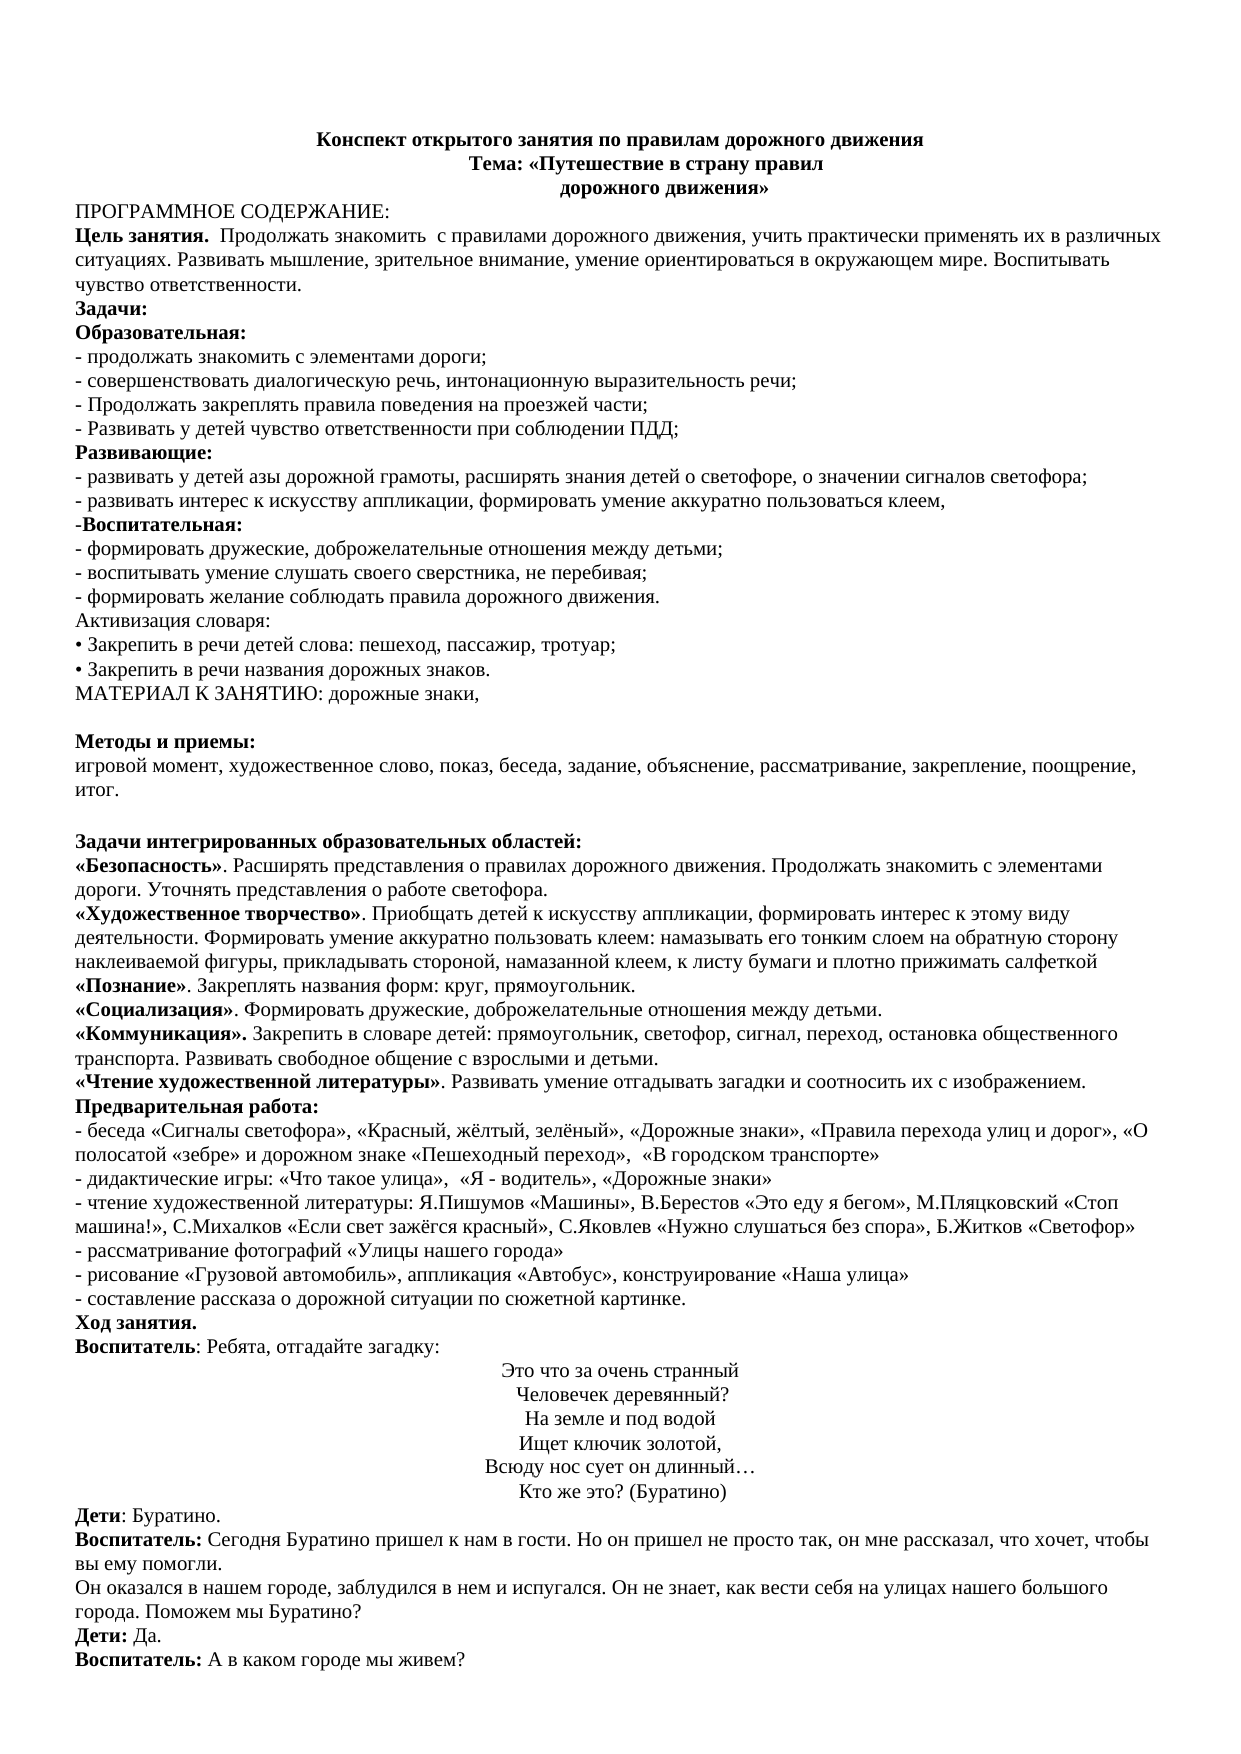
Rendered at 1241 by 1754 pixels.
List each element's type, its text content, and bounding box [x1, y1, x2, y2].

text Воспитатель: Ребята, отгадайте загадку: [75, 1334, 1165, 1358]
text Ищет ключик золотой, [75, 1430, 1165, 1454]
text Воспитатель: Сегодня Буратино пришел к нам в гости. Но он пришел не просто так, он мне рассказал, что хочет, чтобы вы ему помогли. [75, 1527, 1165, 1575]
text - формировать желание соблюдать правила дорожного движения. [75, 584, 1165, 608]
text Это что за очень странный [75, 1358, 1165, 1382]
text - Развивать у детей чувство ответственности при соблюдении ПДД; [75, 416, 1165, 440]
text - дидактические игры: «Что такое улица», «Я - водитель», «Дорожные знаки» [75, 1166, 1165, 1190]
text - развивать интерес к искусству аппликации, формировать умение аккуратно пользоваться клеем, [75, 488, 1165, 512]
text «Коммуникация». Закрепить в словаре детей: прямоугольник, светофор, сигнал, переход, остановка общественного транспорта. Развивать свободное общение с взрослыми и детьми. [75, 1021, 1165, 1069]
text Конспект открытого занятия по правилам дорожного движения [75, 127, 1165, 151]
text - составление рассказа о дорожной ситуации по сюжетной картинке. [75, 1286, 1165, 1310]
text «Чтение художественной литературы». Развивать умение отгадывать загадки и соотносить их с изображением. [75, 1069, 1165, 1093]
text «Социализация». Формировать дружеские, доброжелательные отношения между детьми. [75, 997, 1165, 1021]
text Образовательная: [75, 319, 1165, 344]
text - рисование «Грузовой автомобиль», аппликация «Автобус», конструирование «Наша улица» [75, 1262, 1165, 1286]
text - Продолжать закреплять правила поведения на проезжей части; [75, 392, 1165, 416]
text - рассматривание фотографий «Улицы нашего города» [75, 1238, 1165, 1262]
text Развивающие: [75, 440, 1165, 464]
text Цель занятия. Продолжать знакомить с правилами дорожного движения, учить практически применять их в различных ситуациях. Развивать мышление, зрительное внимание, умение ориентироваться в окружающем мире. Воспитывать чувство ответственности. [75, 223, 1165, 296]
text - чтение художественной литературы: Я.Пишумов «Машины», В.Берестов «Это еду я бегом», М.Пляцковский «Стоп машина!», С.Михалков «Если свет зажёгся красный», С.Яковлев «Нужно слушаться без спора», Б.Житков «Светофор» [75, 1190, 1165, 1238]
text «Художественное творчество». Приобщать детей к искусству аппликации, формировать интерес к этому виду деятельности. Формировать умение аккуратно пользовать клеем: намазывать его тонким слоем на обратную сторону наклеиваемой фигуры, прикладывать стороной, намазанной клеем, к листу бумаги и плотно прижимать салфеткой [75, 901, 1165, 973]
text Активизация словаря: • Закрепить в речи детей слова: пешеход, пассажир, тротуар; • Закрепить в речи названия дорожных знаков. МАТЕРИАЛ К ЗАНЯТИЮ: дорожные знаки, Методы и приемы: игровой момент, художественное слово, показ, беседа, задание, объяснение, рассматривание, закрепление, поощрение, итог. [75, 608, 1165, 829]
text Задачи: [75, 296, 1165, 319]
text «Безопасность». Расширять представления о правилах дорожного движения. Продолжать знакомить с элементами дороги. Уточнять представления о работе светофора. [75, 853, 1165, 901]
text Задачи интегрированных образовательных областей: [75, 829, 1165, 853]
text Дети: Буратино. [75, 1503, 1165, 1527]
text - развивать у детей азы дорожной грамоты, расширять знания детей о светофоре, о значении сигналов светофора; [75, 464, 1165, 488]
text Он оказался в нашем городе, заблудился в нем и испугался. Он не знает, как вести себя на улицах нашего большого города. Поможем мы Буратино? [75, 1575, 1165, 1623]
text - воспитывать умение слушать своего сверстника, не перебивая; [75, 560, 1165, 584]
text На земле и под водой [75, 1406, 1165, 1430]
text Ход занятия. [75, 1310, 1165, 1334]
text Кто же это? (Буратино) [75, 1478, 1165, 1503]
text Дети: Да. [75, 1623, 1165, 1647]
text Человечек деревянный? [75, 1382, 1165, 1406]
text «Познание». Закреплять названия форм: круг, прямоугольник. [75, 973, 1165, 997]
text - продолжать знакомить с элементами дороги; [75, 344, 1165, 368]
text - совершенствовать диалогическую речь, интонационную выразительность речи; [75, 368, 1165, 392]
text Предварительная работа: [75, 1093, 1165, 1118]
text Тема: «Путешествие в страну правил [75, 151, 1165, 175]
text ПРОГРАММНОЕ СОДЕРЖАНИЕ: [75, 199, 1165, 223]
text - беседа «Сигналы светофора», «Красный, жёлтый, зелёный», «Дорожные знаки», «Правила перехода улиц и дорог», «О полосатой «зебре» и дорожном знаке «Пешеходный переход», «В городском транспорте» [75, 1118, 1165, 1166]
text -Воспитательная: [75, 512, 1165, 536]
text дорожного движения» [75, 175, 1165, 199]
text Воспитатель: А в каком городе мы живем? [75, 1647, 1165, 1671]
text - формировать дружеские, доброжелательные отношения между детьми; [75, 536, 1165, 560]
text Всюду нос сует он длинный… [75, 1454, 1165, 1478]
